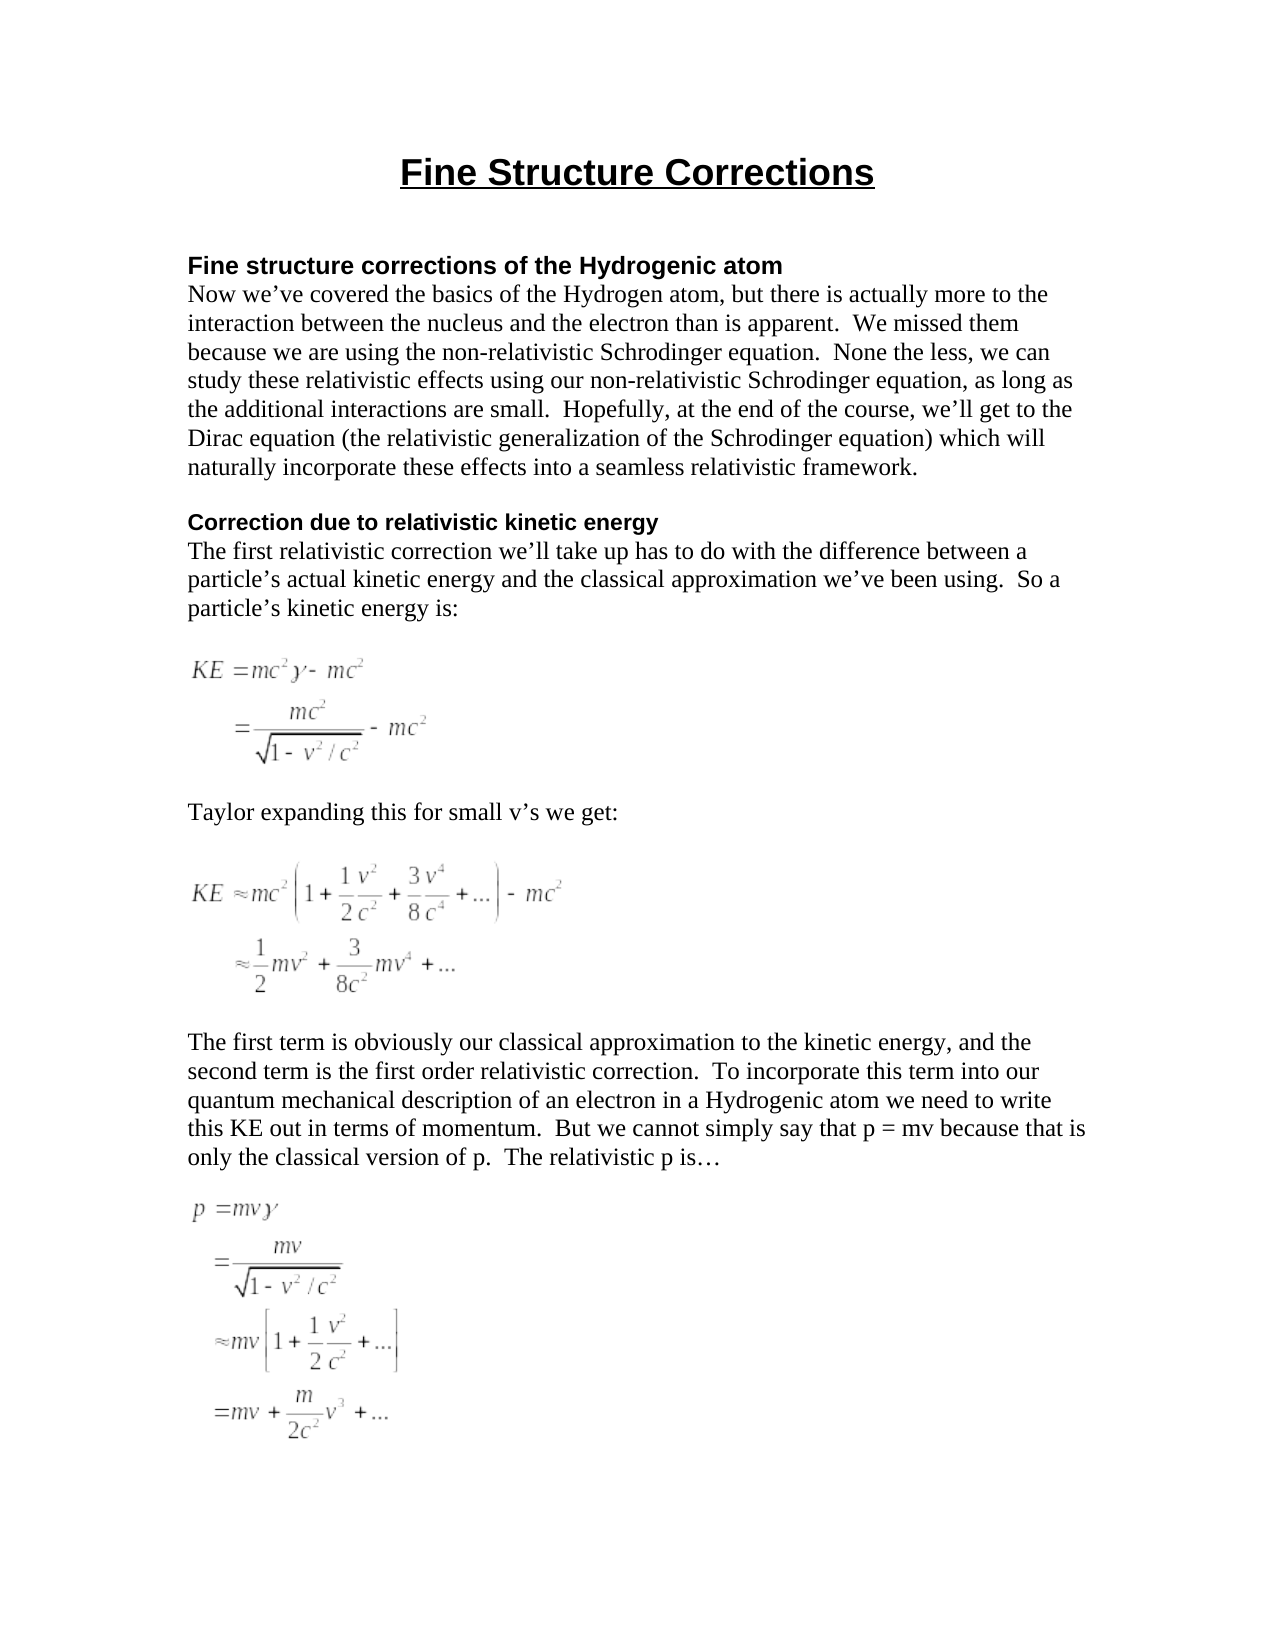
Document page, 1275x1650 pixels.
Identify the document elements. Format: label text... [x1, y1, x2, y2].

text Fine structure corrections of the Hydrogenic atom [187, 251, 1087, 279]
text expanding this for small v’s we get: [187, 797, 1087, 826]
text Correction due to relativistic kinetic energy [187, 509, 1087, 536]
text The first relativistic correction we’ll take up has to do with the difference between a particle’s actual kinetic energy and the classical approximation we’ve been using. So a particle’s kinetic energy is: [187, 536, 1087, 622]
text Fine Structure Corrections [187, 150, 1087, 193]
text Now we’ve covered the basics of the Hydrogen atom, but there is actually more to the interaction between the nucleus and the electron than is apparent. We missed them because we are using the non-relativistic Schrodinger equation. None the less, we can study these relativistic effects using our non-relativistic Schrodinger equation, as long as the additional interactions are small. Hopefully, at the end of the course, we’ll get to the Dirac equation (the relativistic generalization of the Schrodinger equation) which will naturally incorporate these effects into a seamless relativistic framework. [187, 279, 1087, 481]
text The first term is obviously our classical approximation to the kinetic energy, and the second term is the first order relativistic correction. To incorporate this term into our quantum mechanical description of an electron in a Hydrogenic atom we need to write this KE out in terms of momentum. But we cannot simply say that p = mv because that is only the classical version of p. The relativistic p is… [187, 1027, 1087, 1171]
